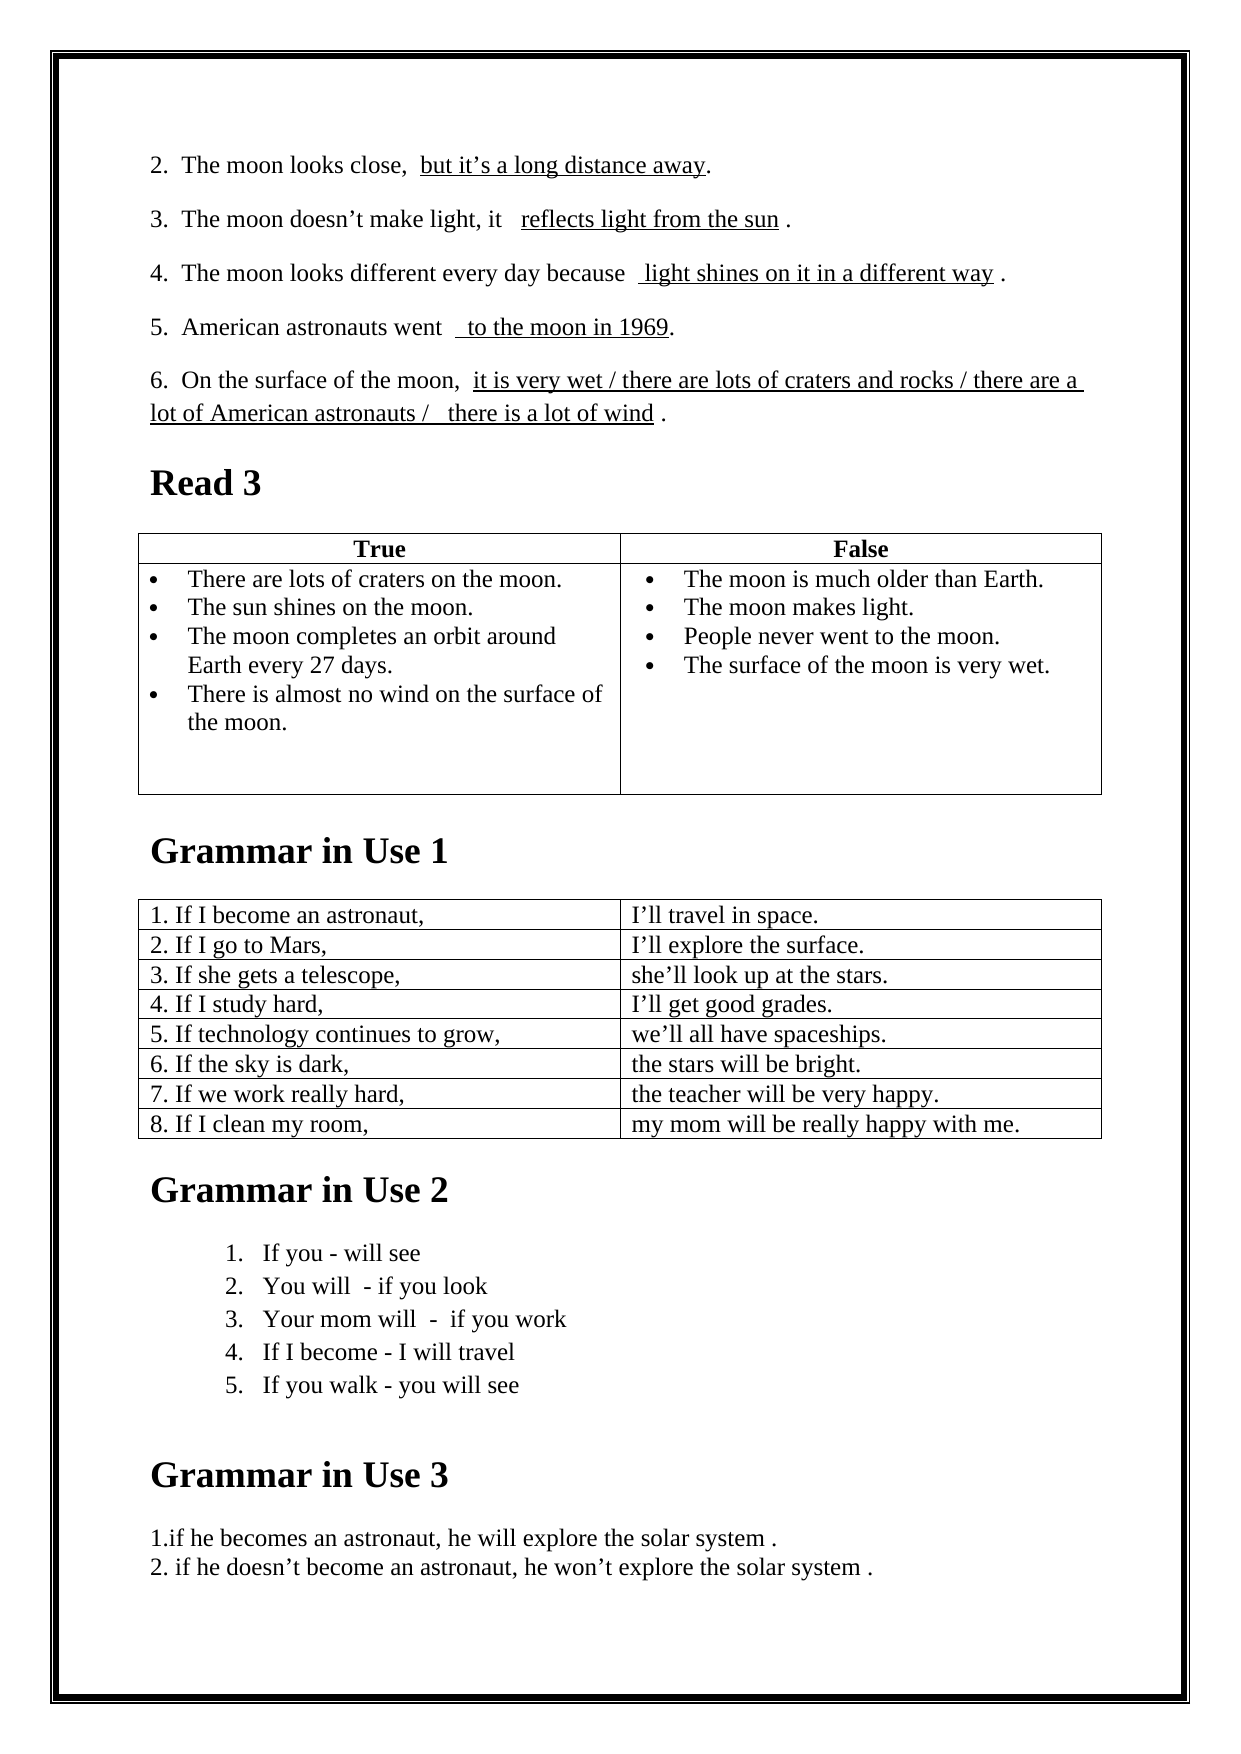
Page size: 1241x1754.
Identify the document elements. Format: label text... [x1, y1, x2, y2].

table_header I’ll travel in space. [621, 900, 1101, 929]
table_cell the stars will be bright. [621, 1049, 1101, 1078]
table_cell I’ll get good grades. [621, 990, 1101, 1018]
text Grammar in Use 3 [150, 1452, 1090, 1496]
text Read 3 [150, 461, 1090, 504]
text 3. The moon doesn’t make light, it reflects light from the sun . [150, 204, 1090, 233]
table_cell 6. If the sky is dark, [139, 1049, 620, 1078]
table_header False [621, 534, 1101, 563]
table_cell 7. If we work really hard, [139, 1079, 620, 1108]
table_cell 3. If she gets a telescope, [139, 960, 620, 988]
text 4. The moon looks different every day because light shines on it in a different way . [150, 258, 1090, 286]
table_cell The moon is much older than Earth. The moon makes light. People never went to the moon. The surface of the moon is very wet. [621, 564, 1101, 794]
text Grammar in Use 2 [150, 1167, 1090, 1210]
table_cell my mom will be really happy with me. [621, 1109, 1101, 1137]
table_cell I’ll explore the surface. [621, 930, 1101, 959]
text 2. The moon looks close, but it’s a long distance away. [150, 150, 1090, 179]
table_cell we’ll all have spaceships. [621, 1019, 1101, 1048]
text 2. if he doesn’t become an astronaut, he won’t explore the solar system . [150, 1552, 1090, 1580]
list Your mom will - if you work [225, 1304, 1090, 1332]
list If you walk - you will see [225, 1370, 1090, 1398]
text 1.if he becomes an astronaut, he will explore the solar system . [150, 1523, 1090, 1552]
table_cell 4. If I study hard, [139, 990, 620, 1018]
text 5. American astronauts went to the moon in 1969. [150, 312, 1090, 340]
table_cell 8. If I clean my room, [139, 1109, 620, 1137]
text 6. On the surface of the moon, it is very wet / there are lots of craters and rocks / there are a lot of American astronauts / there is a lot of wind . [150, 365, 1090, 427]
text Grammar in Use 1 [150, 829, 1090, 872]
table_cell she’ll look up at the stars. [621, 960, 1101, 988]
table_cell 2. If I go to Mars, [139, 930, 620, 959]
list If you - will see [225, 1238, 1090, 1266]
list You will - if you look [225, 1271, 1090, 1299]
table_header True [139, 534, 620, 563]
list If I become - I will travel [225, 1337, 1090, 1366]
table_cell There are lots of craters on the moon. The sun shines on the moon. The moon completes an orbit around Earth every 27 days. There is almost no wind on the surface of the moon. [139, 564, 620, 794]
table_cell 5. If technology continues to grow, [139, 1019, 620, 1048]
table_cell the teacher will be very happy. [621, 1079, 1101, 1108]
table_header 1. If I become an astronaut, [139, 900, 620, 929]
